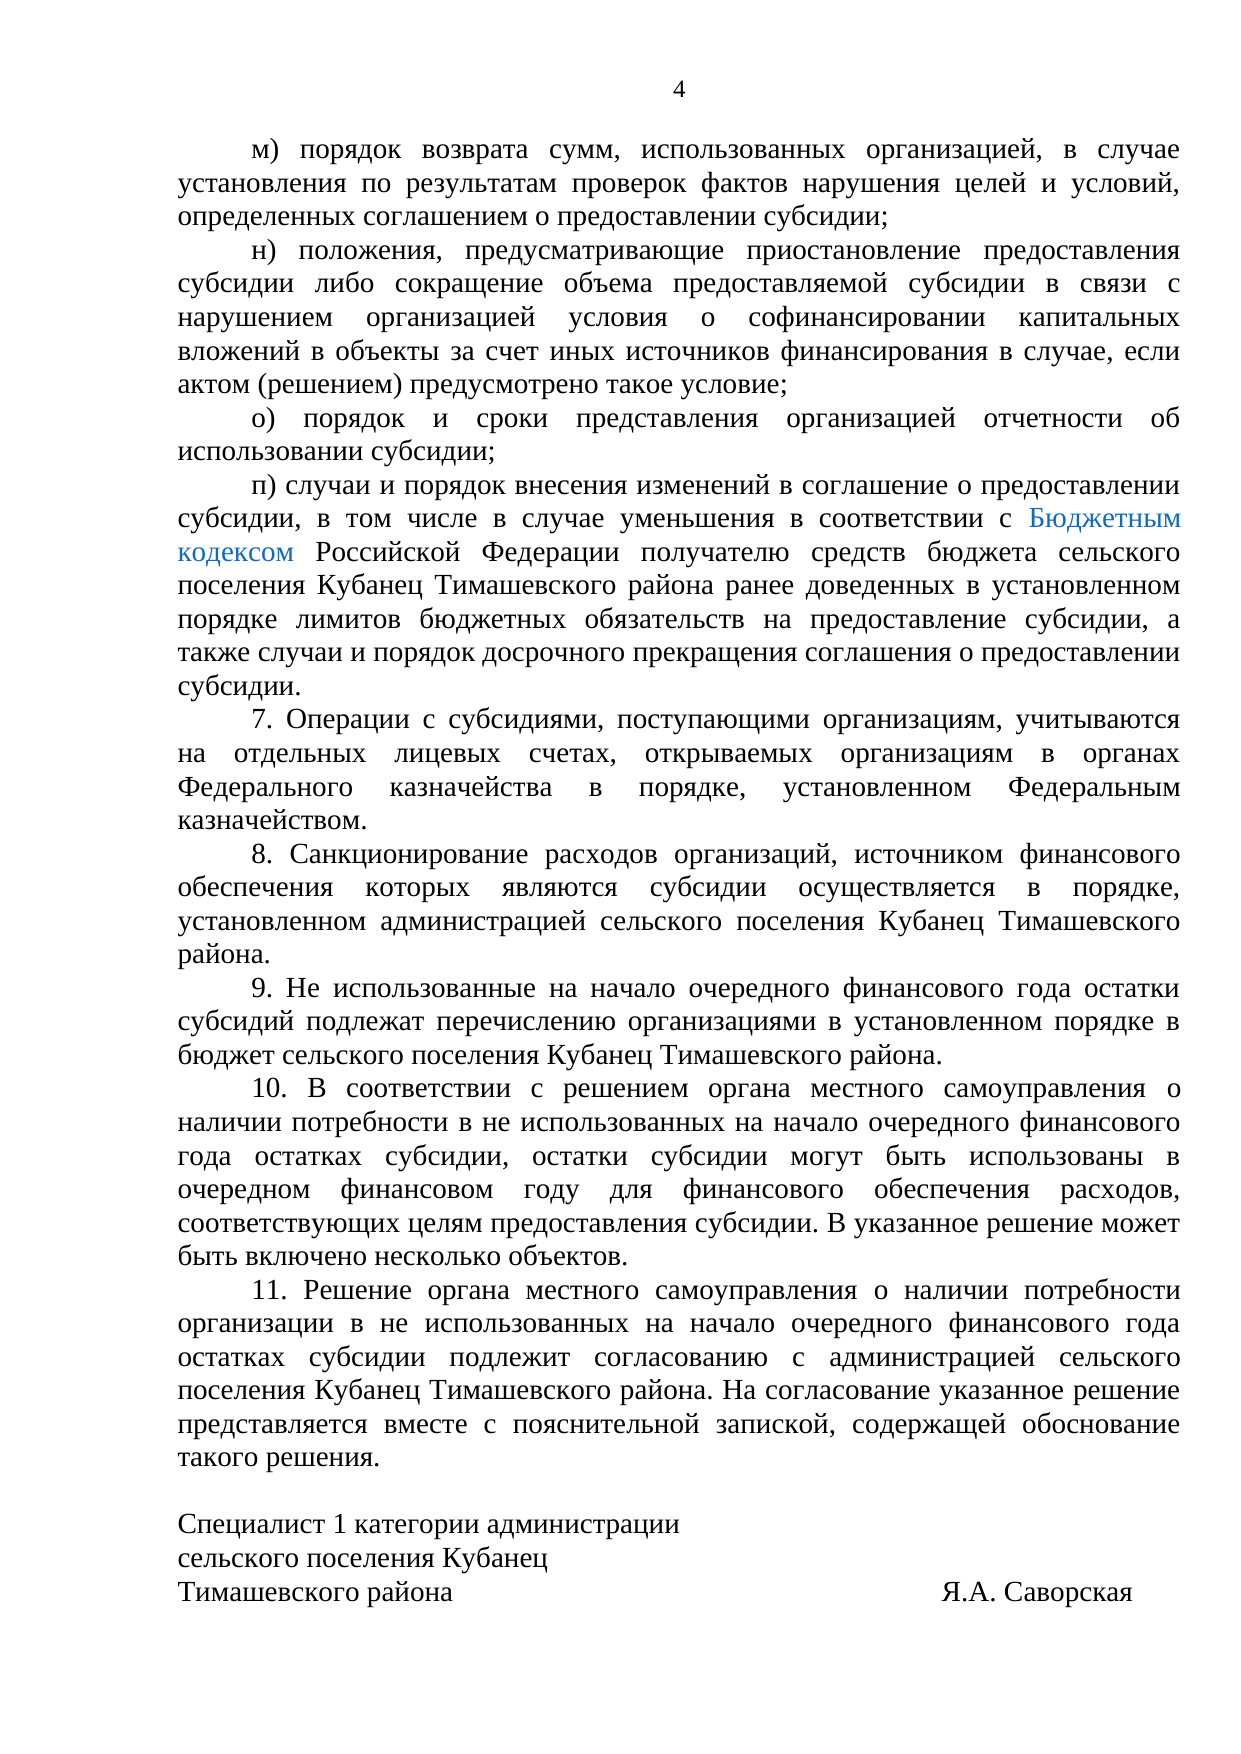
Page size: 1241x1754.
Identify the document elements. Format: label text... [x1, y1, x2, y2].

text м) порядок возврата сумм, использованных организацией, в случае установления по результатам проверок фактов нарушения целей и условий, определенных соглашением о предоставлении субсидии; [177, 131, 1181, 232]
text 8. Санкционирование расходов организаций, источником финансового обеспечения которых являются субсидии осуществляется в порядке, установленном администрацией сельского поселения Кубанец Тимашевского района. [177, 836, 1181, 970]
text Тимашевского района Я.А. Саворская [177, 1574, 1181, 1607]
text 11. Решение органа местного самоуправления о наличии потребности организации в не использованных на начало очередного финансового года остатках субсидии подлежит согласованию с администрацией сельского поселения Кубанец Тимашевского района. На согласование указанное решение представляется вместе с пояснительной запиской, содержащей обоснование такого решения. [177, 1272, 1181, 1473]
text о) порядок и сроки представления организацией отчетности об использовании субсидии; [177, 400, 1181, 467]
text 9. Не использованные на начало очередного финансового года остатки субсидий подлежат перечислению организациями в установленном порядке в бюджет сельского поселения Кубанец Тимашевского района. [177, 970, 1181, 1071]
text Специалист 1 категории администрации [177, 1507, 1181, 1540]
text п) случаи и порядок внесения изменений в соглашение о предоставлении субсидии, в том числе в случае уменьшения в соответствии с Бюджетным кодексом Российской Федерации получателю средств бюджета сельского поселения Кубанец Тимашевского района ранее доведенных в установленном порядке лимитов бюджетных обязательств на предоставление субсидии, а также случаи и порядок досрочного прекращения соглашения о предоставлении субсидии. [177, 467, 1181, 702]
text н) положения, предусматривающие приостановление предоставления субсидии либо сокращение объема предоставляемой субсидии в связи с нарушением организацией условия о софинансировании капитальных вложений в объекты за счет иных источников финансирования в случае, если актом (решением) предусмотрено такое условие; [177, 232, 1181, 400]
text 7. Операции с субсидиями, поступающими организациям, учитываются на отдельных лицевых счетах, открываемых организациям в органах Федерального казначейства в порядке, установленном Федеральным казначейством. [177, 702, 1181, 836]
text сельского поселения Кубанец [177, 1540, 1181, 1574]
text 10. В соответствии с решением органа местного самоуправления о наличии потребности в не использованных на начало очередного финансового года остатках субсидии, остатки субсидии могут быть использованы в очередном финансовом году для финансового обеспечения расходов, соответствующих целям предоставления субсидии. В указанное решение может быть включено несколько объектов. [177, 1071, 1181, 1272]
